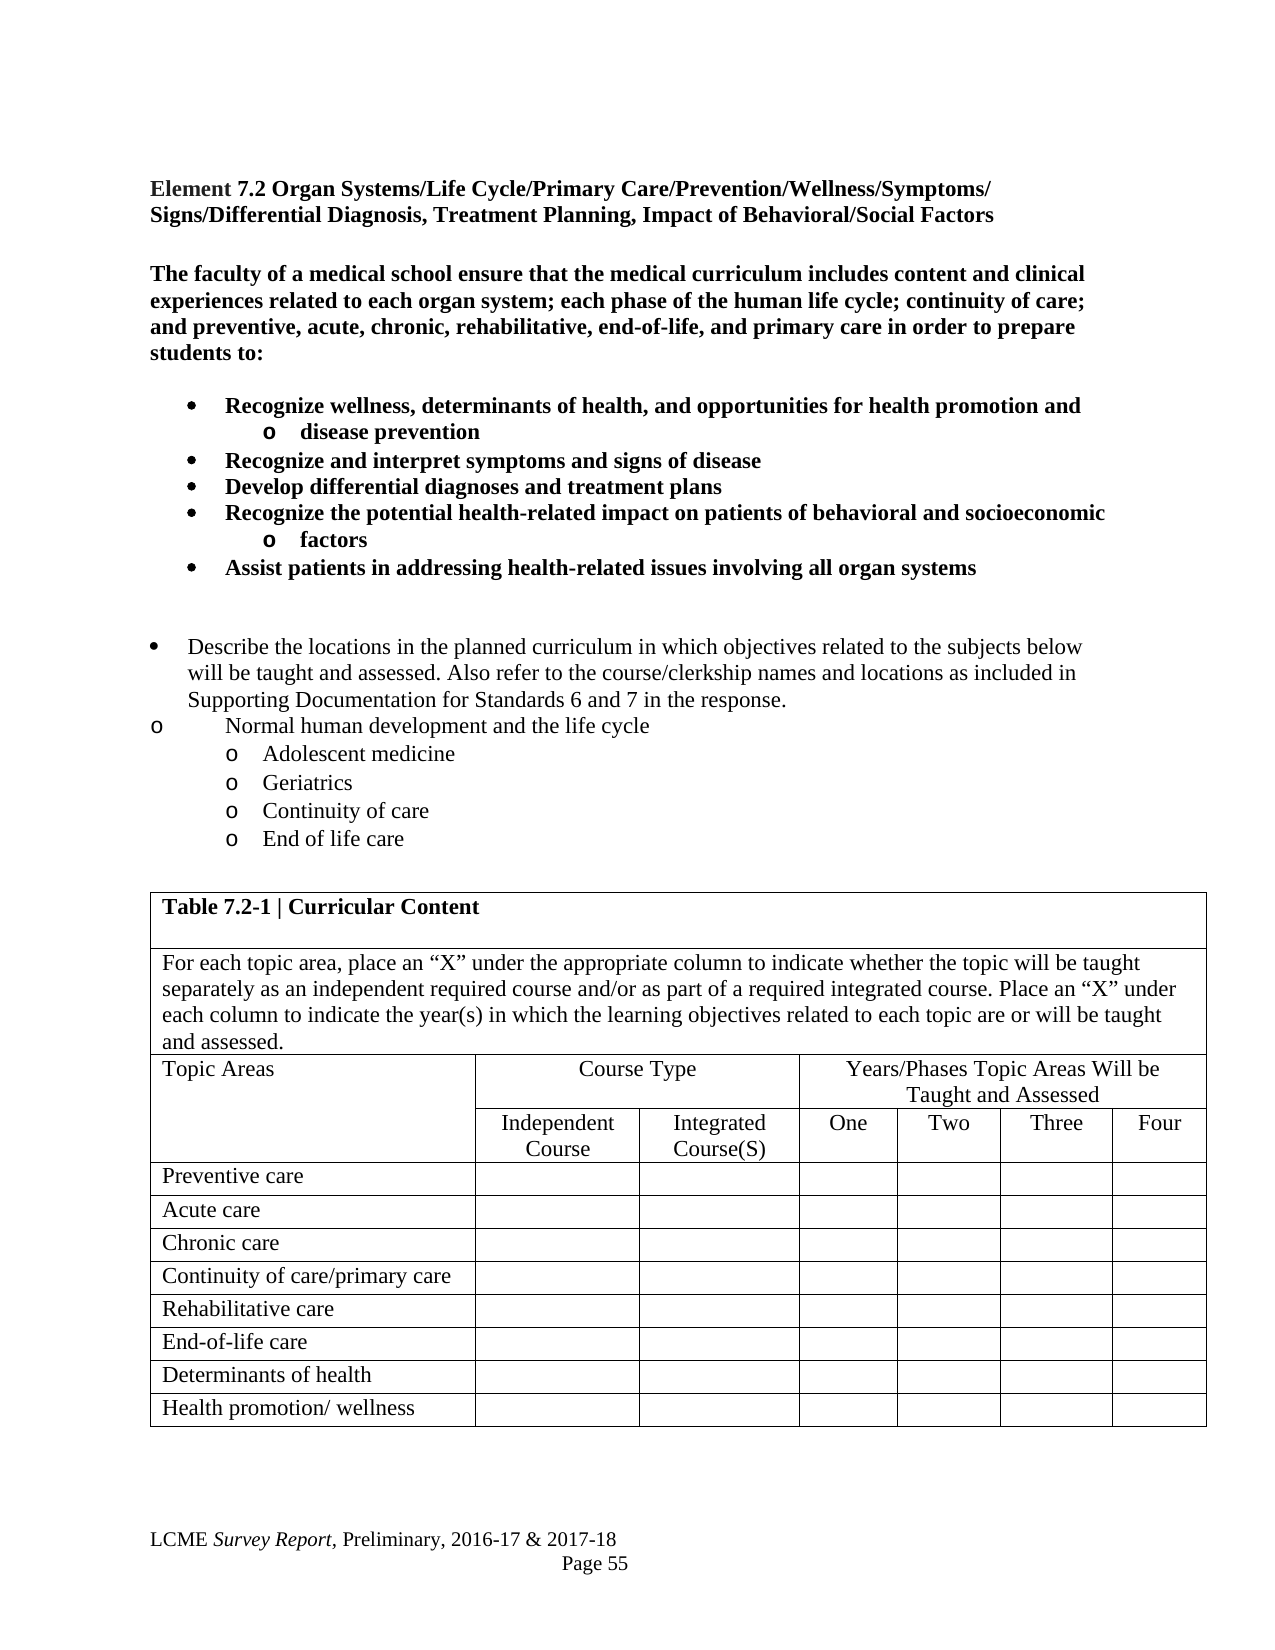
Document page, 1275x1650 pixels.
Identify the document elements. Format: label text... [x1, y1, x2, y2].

table_cell [898, 1163, 1000, 1194]
table_cell Acute care [151, 1196, 475, 1228]
table_cell [898, 1295, 1000, 1327]
table_cell Integrated Course(S) [640, 1109, 799, 1162]
table_cell Years/Phases Topic Areas Will be Taught and Assessed [800, 1055, 1206, 1108]
table_cell Independent Course [476, 1109, 639, 1162]
table_cell [1113, 1262, 1206, 1294]
table_cell [1113, 1229, 1206, 1261]
text The faculty of a medical school ensure that the medical curriculum includes content and clinical experiences related to each organ system; each phase of the human life cycle; continuity of care; and preventive, acute, chronic, rehabilitative, end-of-life, and primary care in order to prepare students to: [150, 260, 1125, 366]
list Describe the locations in the planned curriculum in which objectives related to the subjects below will be taught and assessed. Also refer to the course/clerkship names and locations as included in Supporting Documentation for Standards 6 and 7 in the response. [150, 633, 1125, 712]
table_cell [898, 1229, 1000, 1261]
table_cell Determinants of health [151, 1361, 475, 1393]
table_cell Continuity of care/primary care [151, 1262, 475, 1294]
table_cell One [800, 1109, 897, 1162]
list Geriatrics [225, 768, 1125, 797]
list Adolescent medicine [225, 740, 1125, 768]
table_cell [476, 1262, 639, 1294]
table_cell Three [1001, 1109, 1112, 1162]
table_cell [800, 1163, 897, 1194]
list Assist patients in addressing health-related issues involving all organ systems [187, 554, 1125, 580]
table_cell Course Type [476, 1055, 799, 1108]
table_cell [898, 1262, 1000, 1294]
table_cell [640, 1262, 799, 1294]
list Normal human development and the life cycle [150, 712, 1125, 740]
list End of life care [225, 825, 1125, 853]
table_cell Chronic care [151, 1229, 475, 1261]
table_cell [1001, 1196, 1112, 1228]
subtitle Element 7.2 Organ Systems/Life Cycle/Primary Care/Prevention/Wellness/Symptoms/ Signs/Differential Diagnosis, Treatment Planning, Impact of Behavioral/Social Factors [150, 175, 1125, 228]
table_cell [800, 1394, 897, 1426]
table_cell [476, 1229, 639, 1261]
table_cell [1113, 1295, 1206, 1327]
table_cell [1113, 1196, 1206, 1228]
table_cell Topic Areas [151, 1055, 475, 1162]
table_cell [640, 1229, 799, 1261]
table_cell [1113, 1361, 1206, 1393]
table_cell [898, 1328, 1000, 1360]
table_cell [476, 1163, 639, 1194]
list Continuity of care [225, 797, 1125, 825]
list Recognize the potential health-related impact on patients of behavioral and socioeconomic [187, 499, 1125, 526]
table_cell [476, 1361, 639, 1393]
table_cell [476, 1328, 639, 1360]
table_cell [476, 1394, 639, 1426]
table_cell [1001, 1262, 1112, 1294]
table_cell [1001, 1229, 1112, 1261]
table_cell [800, 1229, 897, 1261]
table_cell [898, 1361, 1000, 1393]
table_cell [1113, 1163, 1206, 1194]
table_cell [640, 1196, 799, 1228]
table_cell [1113, 1394, 1206, 1426]
list disease prevention [262, 418, 1125, 447]
list Develop differential diagnoses and treatment plans [187, 473, 1125, 499]
table_cell [1001, 1394, 1112, 1426]
table_cell [898, 1196, 1000, 1228]
table_cell [476, 1196, 639, 1228]
table_cell [640, 1361, 799, 1393]
list Recognize wellness, determinants of health, and opportunities for health promotion and [187, 392, 1125, 418]
table_cell [1001, 1361, 1112, 1393]
table_cell [640, 1163, 799, 1194]
table_cell For each topic area, place an “X” under the appropriate column to indicate whether the topic will be taught separately as an independent required course and/or as part of a required integrated course. Place an “X” under each column to indicate the year(s) in which the learning objectives related to each topic are or will be taught and assessed. [151, 949, 1206, 1054]
table_cell [640, 1295, 799, 1327]
table_cell [800, 1262, 897, 1294]
table_cell [800, 1361, 897, 1393]
list factors [262, 526, 1125, 554]
table_cell Two [898, 1109, 1000, 1162]
table_cell Health promotion/ wellness [151, 1394, 475, 1426]
table_cell [640, 1394, 799, 1426]
table_cell [800, 1328, 897, 1360]
list Recognize and interpret symptoms and signs of disease [187, 447, 1125, 473]
table_cell Rehabilitative care [151, 1295, 475, 1327]
table_cell [898, 1394, 1000, 1426]
table_cell [800, 1196, 897, 1228]
table_cell [1001, 1295, 1112, 1327]
table_cell End-of-life care [151, 1328, 475, 1360]
table_cell Four [1113, 1109, 1206, 1162]
table_cell [640, 1328, 799, 1360]
table_cell [800, 1295, 897, 1327]
table_cell [1113, 1328, 1206, 1360]
table_cell Preventive care [151, 1163, 475, 1194]
table_cell [476, 1295, 639, 1327]
table_cell [1001, 1328, 1112, 1360]
table_cell [1001, 1163, 1112, 1194]
table_header Table 7.2-1 | Curricular Content [151, 893, 1206, 948]
